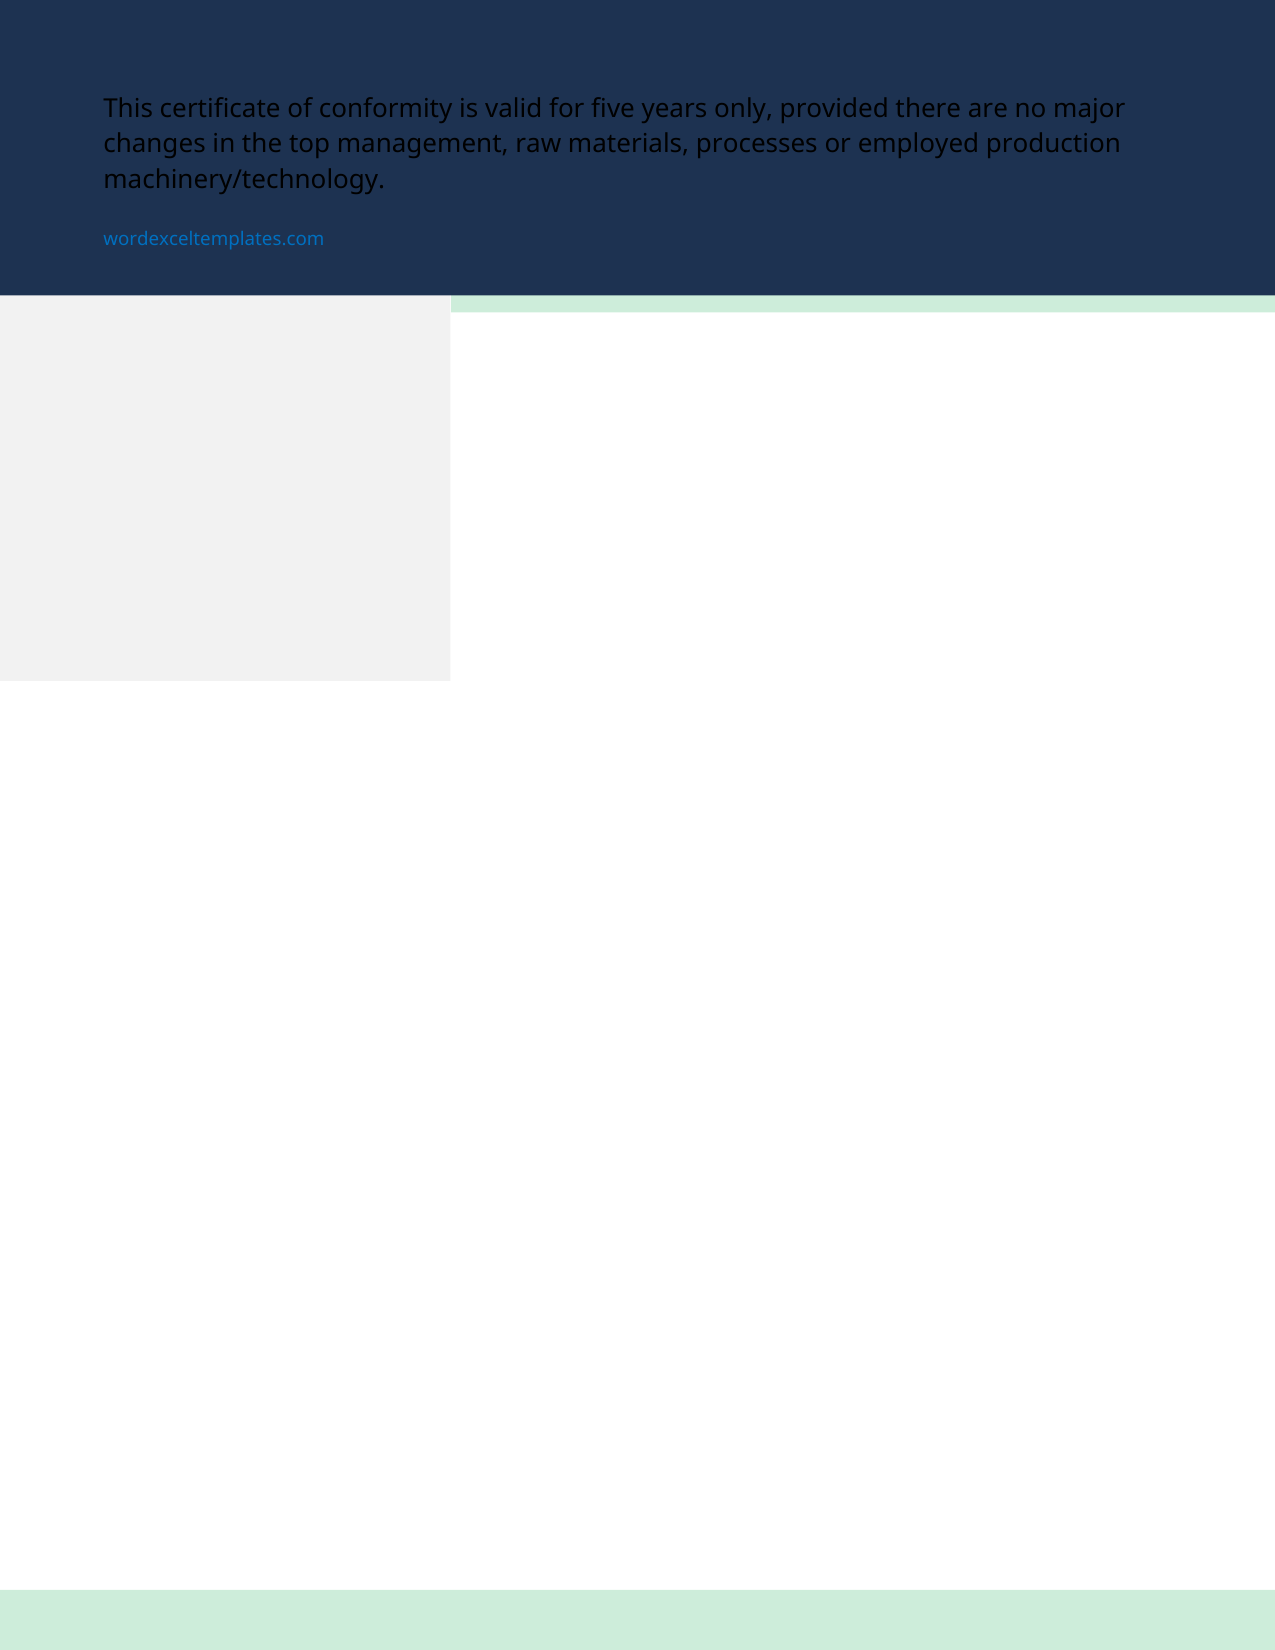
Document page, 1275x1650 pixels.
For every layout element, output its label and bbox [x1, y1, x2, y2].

table_cell [103, 60, 1172, 271]
